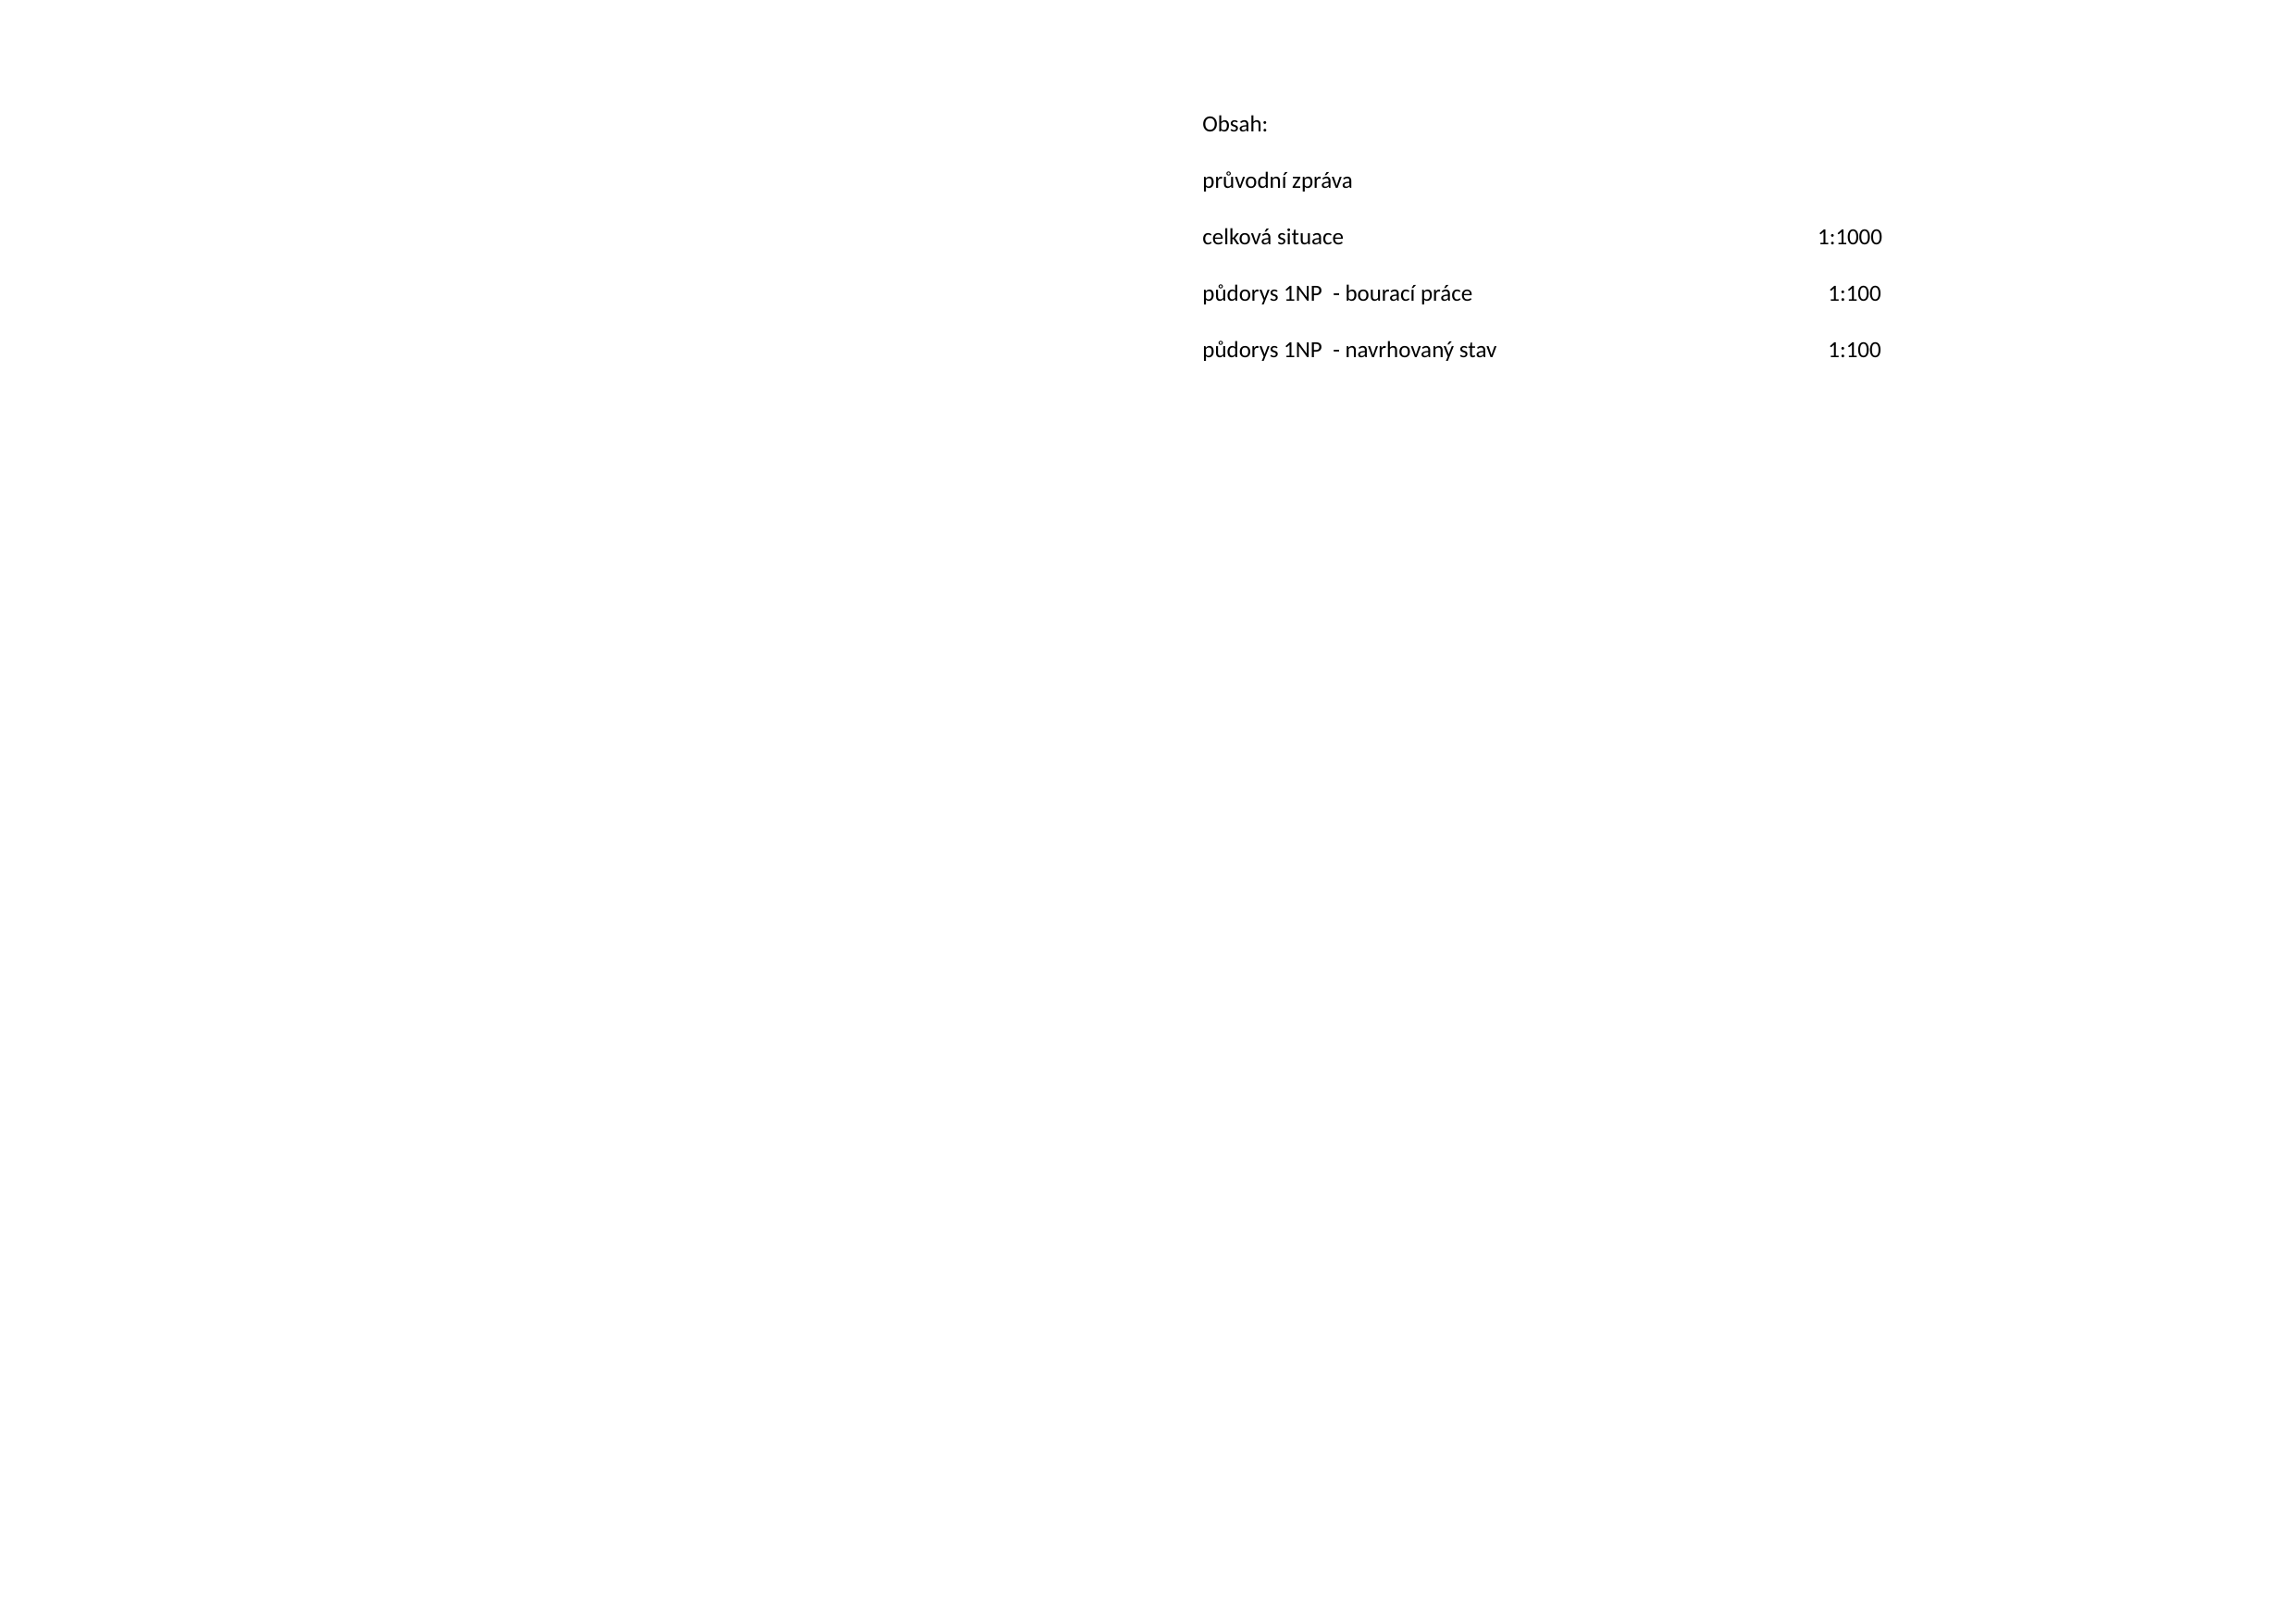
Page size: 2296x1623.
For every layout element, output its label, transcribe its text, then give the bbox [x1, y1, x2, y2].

text půdorys 1NP - bourací práce 1:100 [1202, 279, 2186, 307]
text celková situace 1:1000 [1202, 222, 2186, 251]
text Obsah: [1202, 109, 2186, 138]
text půdorys 1NP - navrhovaný stav 1:100 [1202, 335, 2186, 364]
text průvodní zpráva [1202, 166, 2186, 194]
